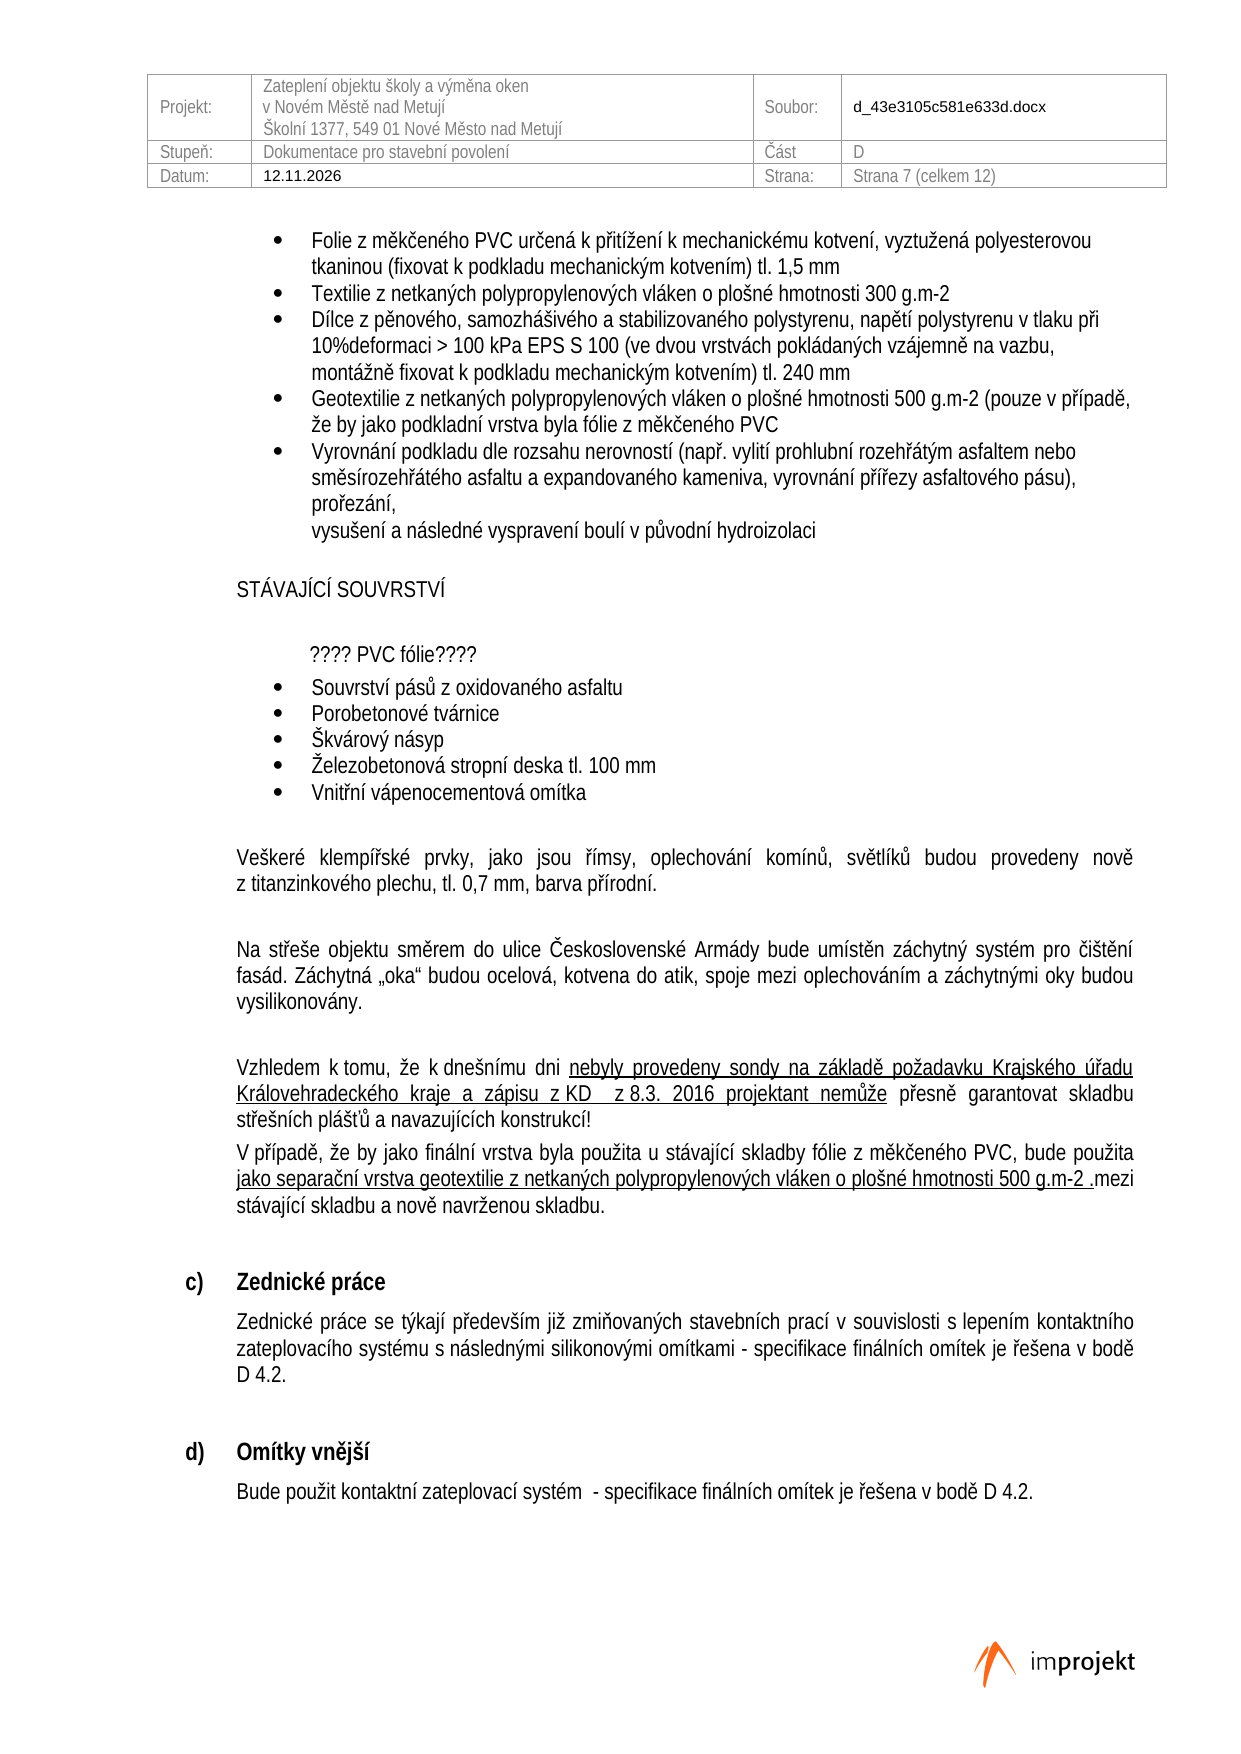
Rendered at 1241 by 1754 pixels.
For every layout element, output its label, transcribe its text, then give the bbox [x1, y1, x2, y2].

list Škvárový násyp [274, 726, 1134, 752]
picture [972, 1639, 1137, 1689]
subtitle Zednické práce [185, 1267, 1134, 1296]
list Dílce z pěnového, samozhášivého a stabilizovaného polystyrenu, napětí polystyrenu v tlaku při 10%deformaci > 100 kPa EPS S 100 (ve dvou vrstvách pokládaných vzájemně na vazbu, montážně fixovat k podkladu mechanickým kotvením) tl. 240 mm [274, 306, 1134, 385]
text Bude použit kontaktní zateplovací systém - specifikace finálních omítek je řešena v bodě D 4.2. [236, 1478, 1134, 1504]
text Zednické práce se týkají především již zmiňovaných stavebních prací v souvislosti s lepením kontaktního zateplovacího systému s následnými silikonovými omítkami - specifikace finálních omítek je řešena v bodě D 4.2. [236, 1308, 1134, 1387]
text ???? PVC fólie???? [236, 641, 1134, 667]
list Textilie z netkaných polypropylenových vláken o plošné hmotnosti 300 g.m-2 [274, 279, 1134, 306]
list Souvrství pásů z oxidovaného asfaltu [274, 673, 1134, 700]
list Vnitřní vápenocementová omítka [274, 779, 1134, 805]
subtitle Omítky vnější [185, 1437, 1134, 1465]
text Vzhledem k tomu, že k dnešnímu dni nebyly provedeny sondy na základě požadavku Krajského úřadu Královehradeckého kraje a zápisu z KD z 8.3. 2016 projektant nemůže přesně garantovat skladbu střešních plášťů a navazujících konstrukcí! [236, 1053, 1134, 1133]
list vysušení a následné vyspravení boulí v původní hydroizolaci [311, 517, 1134, 543]
list Geotextilie z netkaných polypropylenových vláken o plošné hmotnosti 500 g.m-2 (pouze v případě, že by jako podkladní vrstva byla fólie z měkčeného PVC [274, 385, 1134, 438]
text Veškeré klempířské prvky, jako jsou římsy, oplechování komínů, světlíků budou provedeny nově z titanzinkového plechu, tl. 0,7 mm, barva přírodní. [236, 844, 1134, 897]
text Na střeše objektu směrem do ulice Československé Armády bude umístěn záchytný systém pro čištění fasád. Záchytná „oka“ budou ocelová, kotvena do atik, spoje mezi oplechováním a záchytnými oky budou vysilikonovány. [236, 936, 1134, 1015]
text V případě, že by jako finální vrstva byla použita u stávající skladby fólie z měkčeného PVC, bude použita jako separační vrstva geotextilie z netkaných polypropylenových vláken o plošné hmotnosti 500 g.m-2 .mezi stávající skladbu a nově navrženou skladbu. [236, 1139, 1134, 1218]
list Železobetonová stropní deska tl. 100 mm [274, 752, 1134, 779]
text STÁVAJÍCÍ SOUVRSTVÍ [236, 576, 1134, 602]
list Porobetonové tvárnice [274, 700, 1134, 726]
list Vyrovnání podkladu dle rozsahu nerovností (např. vylití prohlubní rozehřátým asfaltem nebo směsírozehřátého asfaltu a expandovaného kameniva, vyrovnání přířezy asfaltového pásu), prořezání, [274, 438, 1134, 517]
list Folie z měkčeného PVC určená k přitížení k mechanickému kotvení, vyztužená polyesterovou tkaninou (fixovat k podkladu mechanickým kotvením) tl. 1,5 mm [274, 227, 1134, 279]
